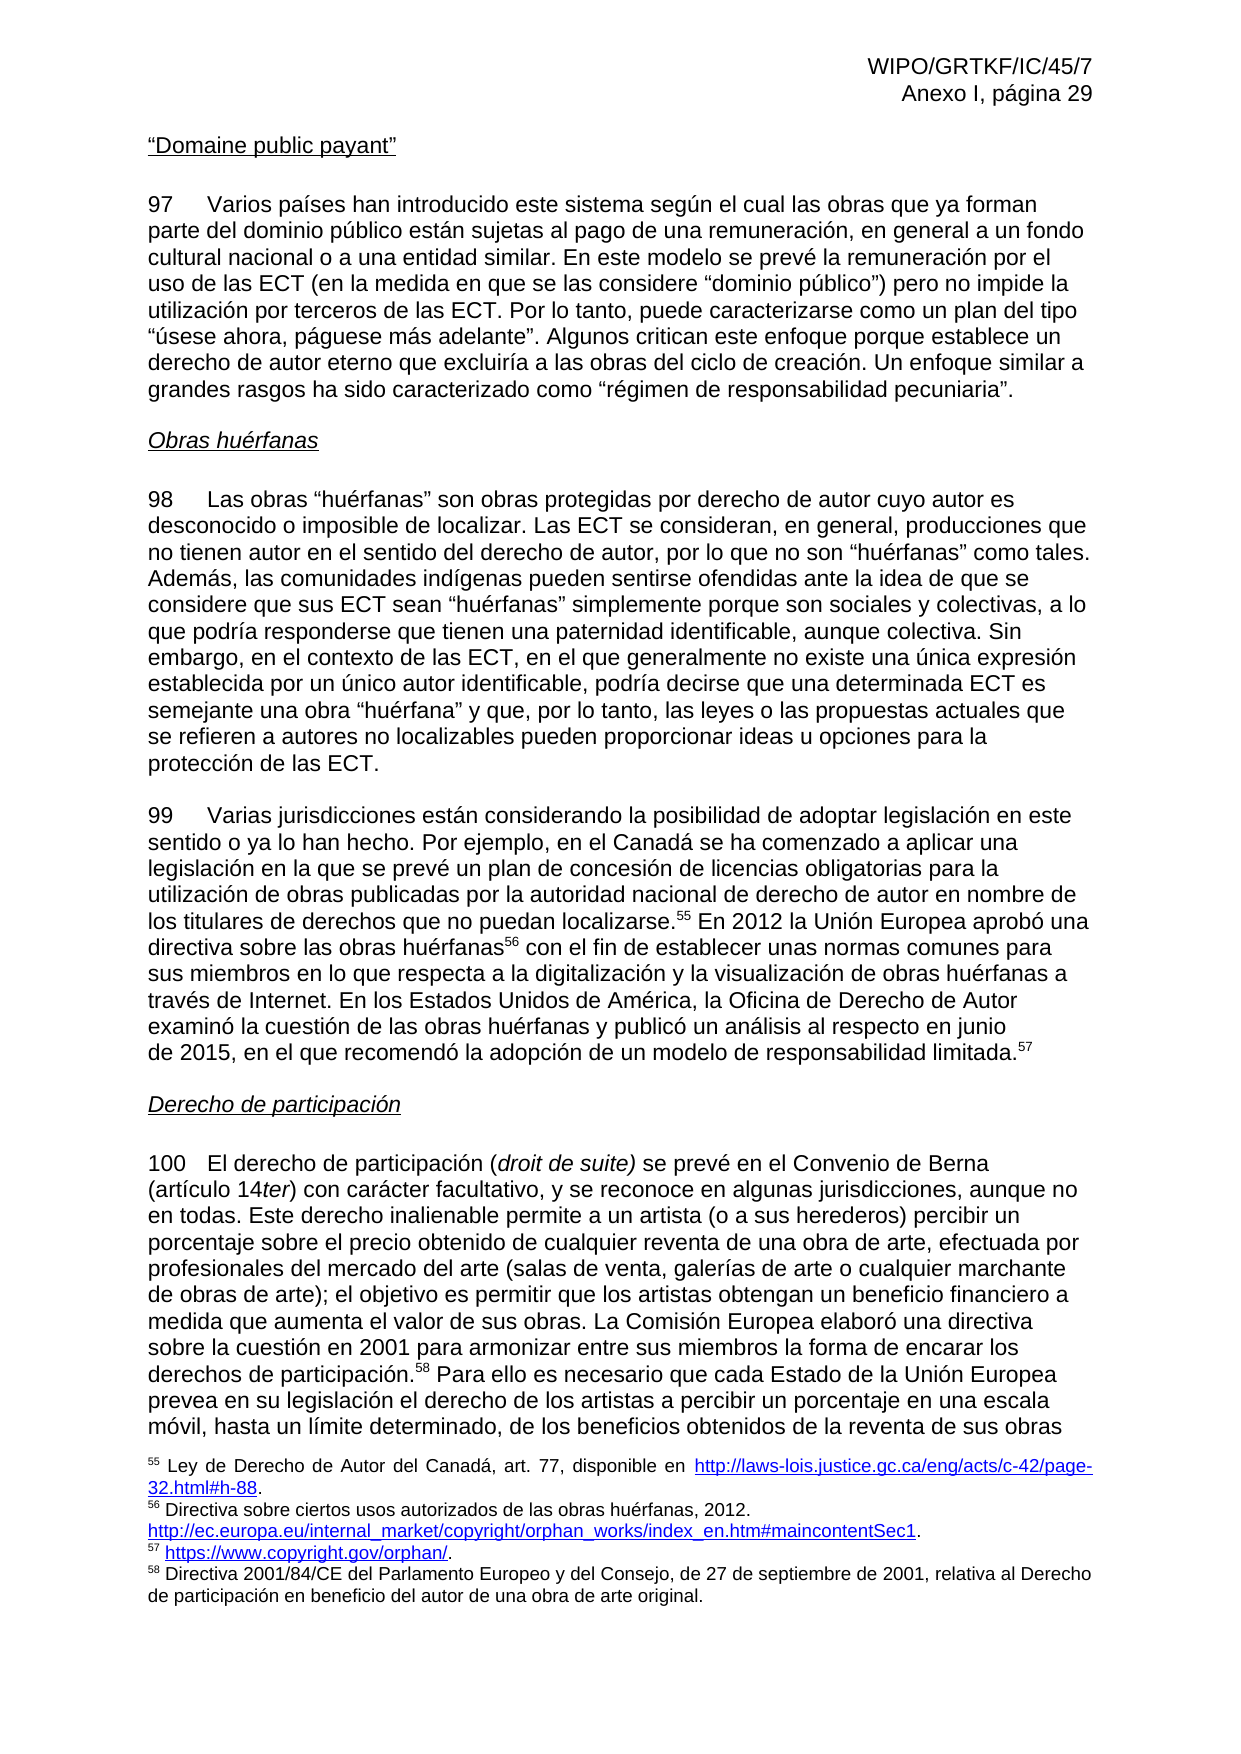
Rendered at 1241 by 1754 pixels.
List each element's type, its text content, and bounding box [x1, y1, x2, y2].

text Obras huérfanas [148, 427, 1092, 453]
text “Domaine public payant” [148, 132, 1092, 158]
text Derecho de participación [148, 1091, 1092, 1117]
text Varias jurisdicciones están considerando la posibilidad de adoptar legislación en este sentido o ya lo han hecho. Por ejemplo, en el Canadá se ha comenzado a aplicar una legislación en la que se prevé un plan de concesión de licencias obligatorias para la utilización de obras publicadas por la autoridad nacional de derecho de autor en nombre de los titulares de derechos que no puedan localizarse. En 2012 la Unión Europea aprobó una directiva sobre las obras huérfanas con el fin de establecer unas normas comunes para sus miembros en lo que respecta a la digitalización y la visualización de obras huérfanas a través de Internet. En los Estados Unidos de América, la Oficina de Derecho de Autor examinó la cuestión de las obras huérfanas y publicó un análisis al respecto en junio de 2015, en el que recomendó la adopción de un modelo de responsabilidad limitada. [148, 802, 1092, 1066]
text Varios países han introducido este sistema según el cual las obras que ya forman parte del dominio público están sujetas al pago de una remuneración, en general a un fondo cultural nacional o a una entidad similar. En este modelo se prevé la remuneración por el uso de las ECT (en la medida en que se las considere “dominio público”) pero no impide la utilización por terceros de las ECT. Por lo tanto, puede caracterizarse como un plan del tipo “úsese ahora, páguese más adelante”. Algunos critican este enfoque porque establece un derecho de autor eterno que excluiría a las obras del ciclo de creación. Un enfoque similar a grandes rasgos ha sido caracterizado como “régimen de responsabilidad pecuniaria”. [148, 191, 1092, 402]
text Las obras “huérfanas” son obras protegidas por derecho de autor cuyo autor es desconocido o imposible de localizar. Las ECT se consideran, en general, producciones que no tienen autor en el sentido del derecho de autor, por lo que no son “huérfanas” como tales. Además, las comunidades indígenas pueden sentirse ofendidas ante la idea de que se considere que sus ECT sean “huérfanas” simplemente porque son sociales y colectivas, a lo que podría responderse que tienen una paternidad identificable, aunque colectiva. Sin embargo, en el contexto de las ECT, en el que generalmente no existe una única expresión establecida por un único autor identificable, podría decirse que una determinada ECT es semejante una obra “huérfana” y que, por lo tanto, las leyes o las propuestas actuales que se refieren a autores no localizables pueden proporcionar ideas u opciones para la protección de las ECT. [148, 486, 1092, 776]
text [148, 1150, 1092, 1439]
